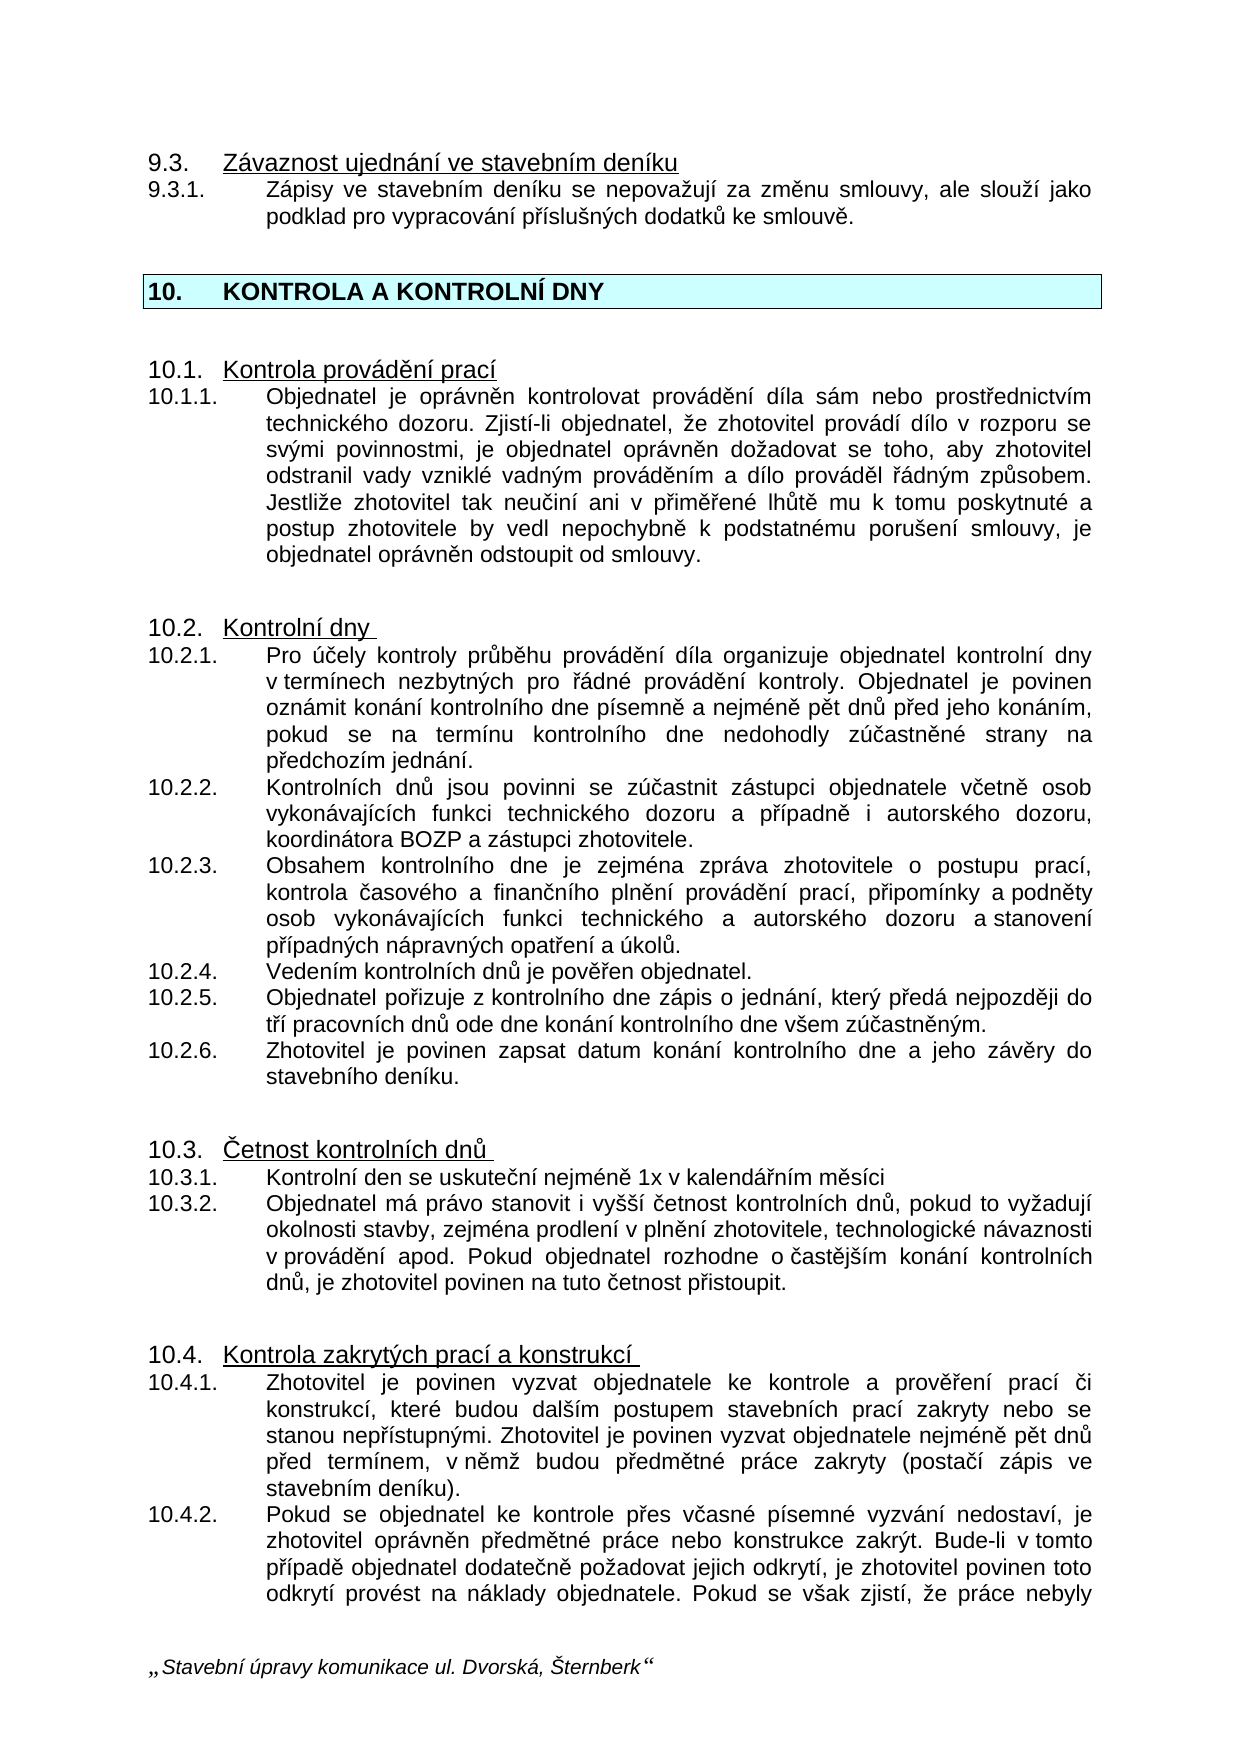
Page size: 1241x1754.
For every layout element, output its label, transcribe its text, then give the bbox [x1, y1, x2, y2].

list Kontrola provádění prací [148, 354, 1093, 383]
list Závaznost ujednání ve stavebním deníku [148, 148, 1093, 176]
list Zhotovitel je povinen vyzvat objednatele ke kontrole a prověření prací či konstrukcí, které budou dalším postupem stavebních prací zakryty nebo se stanou nepřístupnými. Zhotovitel je povinen vyzvat objednatele nejméně pět dnů před termínem, v němž budou předmětné práce zakryty (postačí zápis ve stavebním deníku). [148, 1369, 1093, 1501]
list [148, 1501, 1093, 1606]
list Četnost kontrolních dnů [148, 1135, 1093, 1163]
list Zhotovitel je povinen zapsat datum konání kontrolního dne a jeho závěry do stavebního deníku. [148, 1037, 1093, 1090]
list Kontrola zakrytých prací a konstrukcí [148, 1340, 1093, 1369]
list Kontrolních dnů jsou povinni se zúčastnit zástupci objednatele včetně osob vykonávajících funkci technického dozoru a případně i autorského dozoru, koordinátora BOZP a zástupci zhotovitele. [148, 773, 1093, 852]
list Kontrolní dny [148, 613, 1093, 642]
list Pro účely kontroly průběhu provádění díla organizuje objednatel kontrolní dny v termínech nezbytných pro řádné provádění kontroly. Objednatel je povinen oznámit konání kontrolního dne písemně a nejméně pět dnů před jeho konáním, pokud se na termínu kontrolního dne nedohodly zúčastněné strany na předchozím jednání. [148, 642, 1093, 773]
list Objednatel je oprávněn kontrolovat provádění díla sám nebo prostřednictvím technického dozoru. Zjistí-li objednatel, že zhotovitel provádí dílo v rozporu se svými povinnostmi, je objednatel oprávněn dožadovat se toho, aby zhotovitel odstranil vady vzniklé vadným prováděním a dílo prováděl řádným způsobem. Jestliže zhotovitel tak neučiní ani v přiměřené lhůtě mu k tomu poskytnuté a postup zhotovitele by vedl nepochybně k podstatnému porušení smlouvy, je objednatel oprávněn odstoupit od smlouvy. [148, 383, 1093, 568]
list Objednatel pořizuje z kontrolního dne zápis o jednání, který předá nejpozději do tří pracovních dnů ode dne konání kontrolního dne všem zúčastněným. [148, 984, 1093, 1037]
list Vedením kontrolních dnů je pověřen objednatel. [148, 958, 1093, 984]
text kontrola a Kontrolní dny [144, 275, 1101, 308]
list Kontrolní den se uskuteční nejméně 1x v kalendářním měsíci [148, 1163, 1093, 1190]
list Obsahem kontrolního dne je zejména zpráva zhotovitele o postupu prací, kontrola časového a finančního plnění provádění prací, připomínky a podněty osob vykonávajících funkci technického a autorského dozoru a stanovení případných nápravných opatření a úkolů. [148, 852, 1093, 958]
list Zápisy ve stavebním deníku se nepovažují za změnu smlouvy, ale slouží jako podklad pro vypracování příslušných dodatků ke smlouvě. [148, 176, 1093, 229]
list Objednatel má právo stanovit i vyšší četnost kontrolních dnů, pokud to vyžadují okolnosti stavby, zejména prodlení v plnění zhotovitele, technologické návaznosti v provádění apod. Pokud objednatel rozhodne o častějším konání kontrolních dnů, je zhotovitel povinen na tuto četnost přistoupit. [148, 1190, 1093, 1295]
